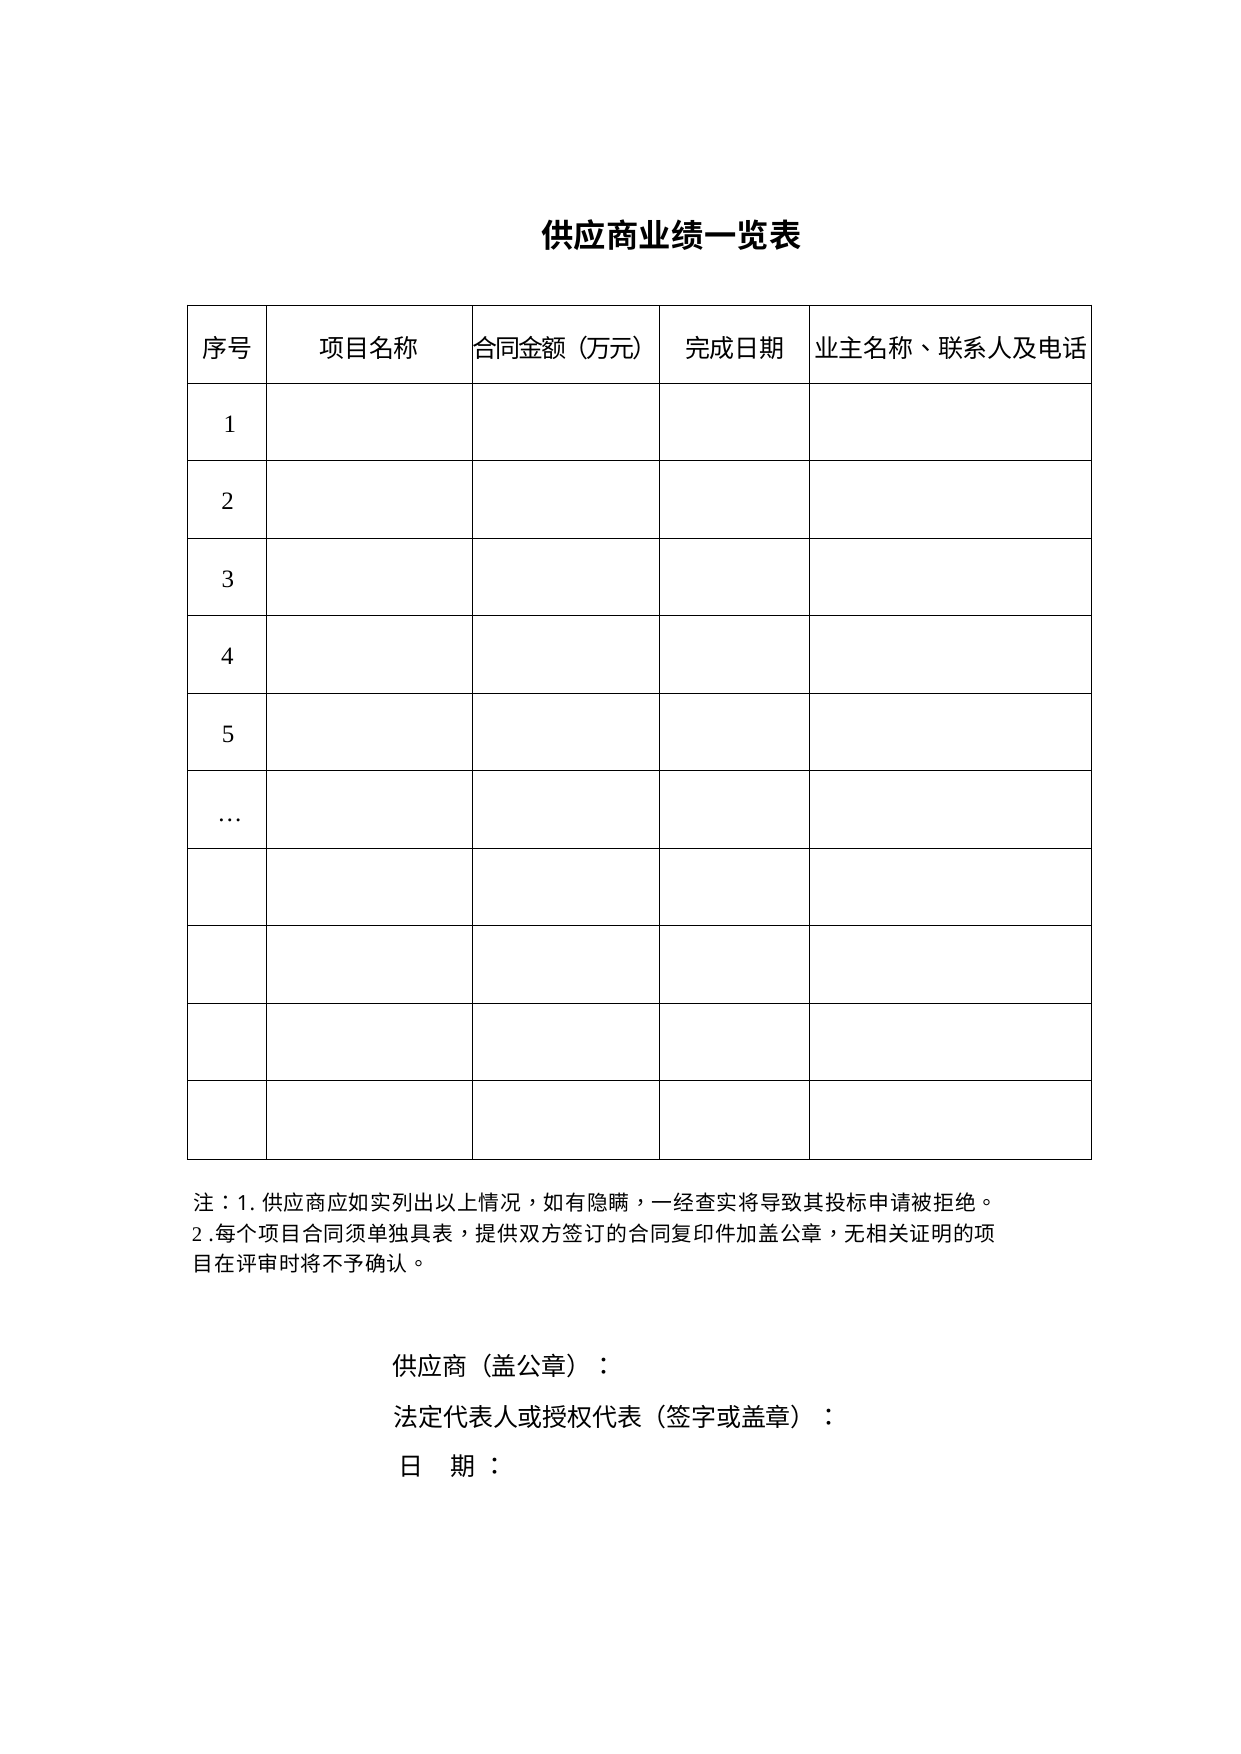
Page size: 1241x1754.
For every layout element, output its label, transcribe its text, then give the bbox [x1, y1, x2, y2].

table_header 完成日期 [660, 306, 809, 383]
table_cell [188, 926, 266, 1003]
table_cell [188, 1081, 266, 1159]
table_cell [810, 539, 1091, 615]
table_cell [660, 771, 809, 848]
table_header 项目名称 [267, 306, 472, 383]
table_cell … [188, 771, 266, 848]
table_cell 3 [188, 539, 266, 615]
table_cell [267, 694, 472, 770]
table_cell [473, 926, 659, 1003]
table_cell [660, 926, 809, 1003]
text 日 期 ： [398, 1451, 1053, 1482]
table_cell [267, 926, 472, 1003]
table_cell [660, 616, 809, 693]
table_cell [267, 616, 472, 693]
table_cell [267, 771, 472, 848]
text 供应商（盖公章）： [393, 1349, 1053, 1382]
table_cell [188, 849, 266, 925]
table_cell [473, 849, 659, 925]
table_cell 5 [188, 694, 266, 770]
text 注：1. 供应商应如实列出以上情况，如有隐瞒，一经查实将导致其投标申请被拒绝。 [193, 1188, 1053, 1217]
table_header 业主名称、联系人及电话 [810, 306, 1091, 383]
table_cell [473, 771, 659, 848]
table_cell [810, 926, 1091, 1003]
table_cell [188, 1004, 266, 1080]
table_cell [810, 1004, 1091, 1080]
table_cell 1 [188, 384, 266, 460]
table_cell [660, 461, 809, 538]
table_cell 4 [188, 616, 266, 693]
table_cell [267, 1004, 472, 1080]
table_cell [810, 384, 1091, 460]
table_cell [810, 849, 1091, 925]
table_cell [810, 1081, 1091, 1159]
table_cell [660, 1004, 809, 1080]
table_cell [473, 1004, 659, 1080]
table_cell [473, 461, 659, 538]
table_cell [473, 384, 659, 460]
table_cell [810, 461, 1091, 538]
text 法定代表人或授权代表（签字或盖章）： [394, 1401, 1053, 1432]
text 2 .每个项目合同须单独具表，提供双方签订的合同复印件加盖公章，无相关证明的项目在评审时将不予确认。 [192, 1219, 1014, 1277]
table_cell [810, 616, 1091, 693]
table_cell [660, 384, 809, 460]
table_cell [660, 539, 809, 615]
table_cell [267, 849, 472, 925]
table_header 序号 [188, 306, 266, 383]
table_cell [473, 616, 659, 693]
table_cell [660, 694, 809, 770]
table_cell [660, 1081, 809, 1159]
text 供应商业绩一览表 [541, 214, 1053, 256]
table_cell [267, 384, 472, 460]
table_cell [267, 461, 472, 538]
table_cell [473, 1081, 659, 1159]
table_cell [267, 1081, 472, 1159]
table_cell [267, 539, 472, 615]
table_cell [473, 694, 659, 770]
table_header 合同金额（万元） [473, 306, 659, 383]
table_cell [810, 771, 1091, 848]
table_cell [660, 849, 809, 925]
table_cell [810, 694, 1091, 770]
table_cell 2 [188, 461, 266, 538]
table_cell [473, 539, 659, 615]
